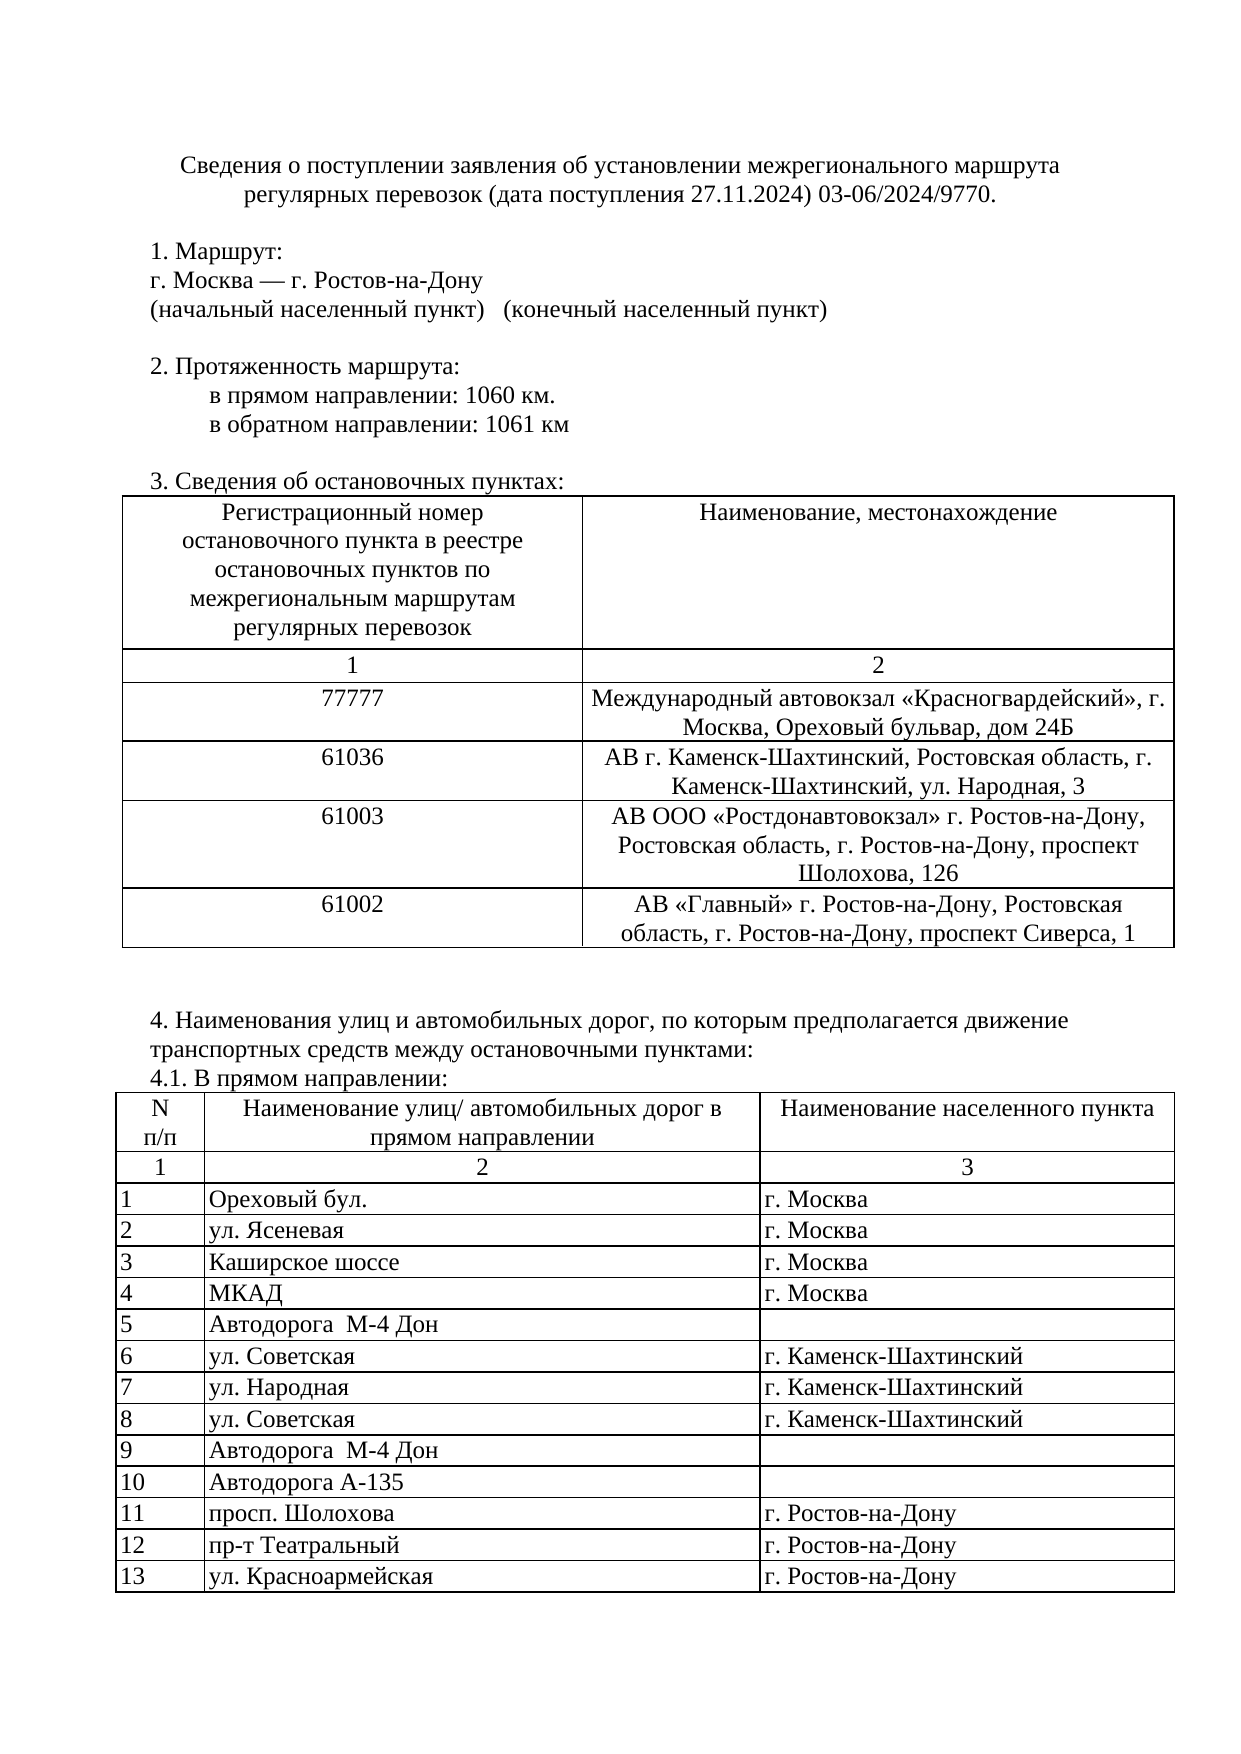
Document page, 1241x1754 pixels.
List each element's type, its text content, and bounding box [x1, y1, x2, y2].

table_cell 8 [117, 1404, 204, 1434]
table_cell АВ ООО «Ростдонавтовокзал» г. Ростов-на-Дону, Ростовская область, г. Ростов-на-Дону, проспект Шолохова, 126 [583, 801, 1173, 887]
table_header Наименование, местонахождение [583, 497, 1173, 648]
table_header N п/п [117, 1093, 204, 1151]
table_cell г. Ростов-на-Дону [761, 1561, 1174, 1591]
table_cell 2 [583, 650, 1173, 681]
table_header Наименование населенного пункта [761, 1093, 1174, 1151]
text Сведения о поступлении заявления об установлении межрегионального маршрута регулярных перевозок (дата поступления 27.11.2024) 03-06/2024/9770. [150, 150, 1090, 207]
table_cell Автодорога М-4 Дон [205, 1310, 759, 1339]
table_cell г. Ростов-на-Дону [761, 1530, 1174, 1560]
table_cell просп. Шолохова [205, 1498, 759, 1528]
table_cell ул. Красноармейская [205, 1561, 759, 1591]
table_cell ул. Советская [205, 1404, 759, 1434]
table_cell 12 [117, 1530, 204, 1560]
table_cell 61003 [123, 801, 582, 887]
text 4. Наименования улиц и автомобильных дорог, по которым предполагается движение транспортных средств между остановочными пунктами: [150, 1005, 1090, 1063]
table_cell ул. Народная [205, 1373, 759, 1402]
table_cell 7 [117, 1373, 204, 1402]
table_cell г. Каменск-Шахтинский [761, 1404, 1174, 1434]
text 4.1. В прямом направлении: [150, 1063, 1090, 1092]
table_cell 1 [117, 1152, 204, 1182]
table_cell АВ г. Каменск-Шахтинский, Ростовская область, г. Каменск-Шахтинский, ул. Народная, 3 [583, 742, 1173, 799]
table_cell 9 [117, 1436, 204, 1465]
table_cell 1 [123, 650, 582, 681]
table_cell г. Москва [761, 1247, 1174, 1277]
table_cell 6 [117, 1341, 204, 1371]
table_cell 4 [117, 1278, 204, 1308]
table_cell [761, 1467, 1174, 1497]
table_cell 1 [117, 1184, 204, 1214]
table_cell Автодорога М-4 Дон [205, 1436, 759, 1465]
table_cell г. Каменск-Шахтинский [761, 1341, 1174, 1371]
table_cell 2 [117, 1215, 204, 1245]
table_cell 2 [205, 1152, 759, 1182]
text г. Москва — г. Ростов-на-Дону [150, 265, 1090, 294]
text 1. Маршрут: [150, 236, 1090, 265]
table_cell 61036 [123, 742, 582, 799]
text в прямом направлении: 1060 км. [150, 380, 1090, 409]
table_cell 13 [117, 1561, 204, 1591]
table_cell 77777 [123, 683, 582, 740]
table_cell МКАД [205, 1278, 759, 1308]
table_cell 11 [117, 1498, 204, 1528]
table_cell 5 [117, 1310, 204, 1339]
text (начальный населенный пункт) (конечный населенный пункт) [150, 294, 1090, 322]
table_cell АВ «Главный» г. Ростов-на-Дону, Ростовская область, г. Ростов-на-Дону, проспект Сиверса, 1 [583, 889, 1173, 946]
table_cell 3 [117, 1247, 204, 1277]
table_cell г. Москва [761, 1215, 1174, 1245]
table_cell пр-т Театральный [205, 1530, 759, 1560]
table_header Регистрационный номер остановочного пункта в реестре остановочных пунктов по межрегиональным маршрутам регулярных перевозок [123, 497, 582, 648]
table_header Наименование улиц/ автомобильных дорог в прямом направлении [205, 1093, 759, 1151]
text 2. Протяженность маршрута: [150, 351, 1090, 380]
text в обратном направлении: 1061 км [150, 409, 1090, 437]
text 3. Сведения об остановочных пунктах: [150, 466, 1090, 495]
table_cell 10 [117, 1467, 204, 1497]
table_cell г. Москва [761, 1184, 1174, 1214]
table_cell ул. Советская [205, 1341, 759, 1371]
table_cell г. Каменск-Шахтинский [761, 1373, 1174, 1402]
table_cell г. Москва [761, 1278, 1174, 1308]
table_cell Автодорога А-135 [205, 1467, 759, 1497]
table_cell Каширское шоссе [205, 1247, 759, 1277]
table_cell 61002 [123, 889, 582, 946]
table_cell [761, 1436, 1174, 1465]
table_cell ул. Ясеневая [205, 1215, 759, 1245]
table_cell Международный автовокзал «Красногвардейский», г. Москва, Ореховый бульвар, дом 24Б [583, 683, 1173, 740]
table_cell [761, 1310, 1174, 1339]
table_cell г. Ростов-на-Дону [761, 1498, 1174, 1528]
table_cell 3 [761, 1152, 1174, 1182]
table_cell Ореховый бул. [205, 1184, 759, 1214]
